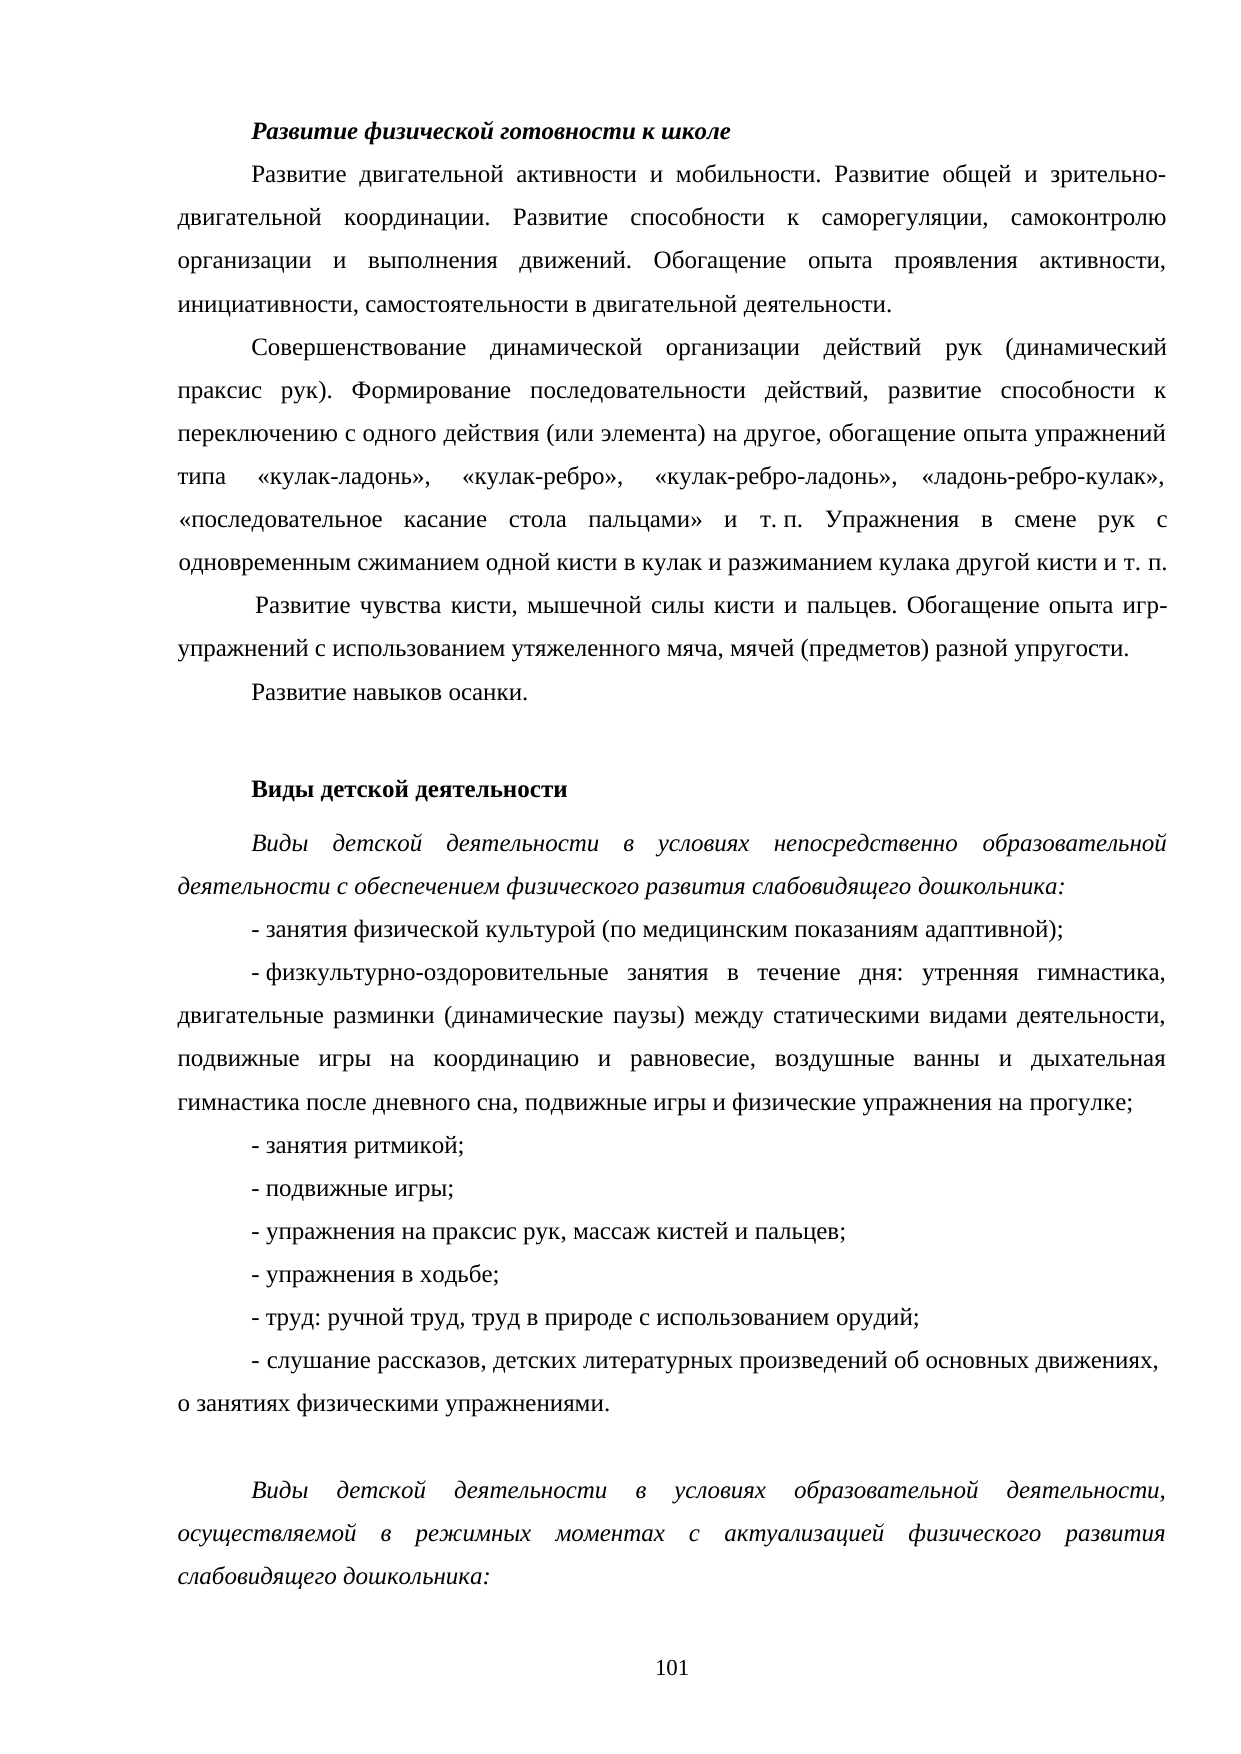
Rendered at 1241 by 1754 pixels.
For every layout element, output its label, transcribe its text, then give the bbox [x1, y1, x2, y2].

text Виды детской деятельности в условиях непосредственно образовательной деятельности с обеспечением физического развития слабовидящего дошкольника: [177, 828, 1167, 899]
list упражнения в ходьбе; [251, 1259, 1190, 1288]
subtitle Виды детской деятельности [251, 774, 1190, 802]
list занятия физической культурой (по медицинским показаниям адаптивной); [177, 914, 1190, 943]
text Развитие навыков осанки. [251, 677, 1190, 706]
subtitle Развитие физической готовности к школе [251, 116, 1190, 145]
list слушание рассказов, детских литературных произведений об основных движениях, о занятиях физическими упражнениями. [177, 1345, 1166, 1417]
list упражнения на праксис рук, массаж кистей и пальцев; [251, 1216, 1190, 1245]
text Развитие двигательной активности и мобильности. Развитие общей и зрительно- двигательной координации. Развитие способности к саморегуляции, самоконтролю организации и выполнения движений. Обогащение опыта проявления активности, инициативности, самостоятельности в двигательной деятельности. [177, 159, 1167, 317]
list подвижные игры; [177, 1173, 1190, 1201]
text «последовательное касание стола пальцами» и т. п. Упражнения в смене рук с одновременным сжиманием одной кисти в кулак и разжиманием кулака другой кисти и т. п. Развитие чувства кисти, мышечной силы кисти и пальцев. Обогащение опыта игр- [177, 504, 1167, 619]
list занятия ритмикой; [177, 1130, 1190, 1158]
text упражнений с использованием утяжеленного мяча, мячей (предметов) разной упругости. [177, 634, 1190, 662]
list труд: ручной труд, труд в природе с использованием орудий; [177, 1302, 1190, 1331]
text Совершенствование динамической организации действий рук (динамический праксис рук). Формирование последовательности действий, развитие способности к переключению с одного действия (или элемента) на другое, обогащение опыта упражнений типа «кулак-ладонь», «кулак-ребро», «кулак-ребро-ладонь», «ладонь-ребро-кулак», [177, 332, 1167, 490]
list физкультурно-оздоровительные занятия в течение дня: утренняя гимнастика, двигательные разминки (динамические паузы) между статическими видами деятельности, подвижные игры на координацию и равновесие, воздушные ванны и дыхательная гимнастика после дневного сна, подвижные игры и физические упражнения на прогулке; [177, 957, 1167, 1115]
text Виды детской деятельности в условиях образовательной деятельности, осуществляемой в режимных моментах с актуализацией физического развития слабовидящего дошкольника: [177, 1475, 1167, 1590]
